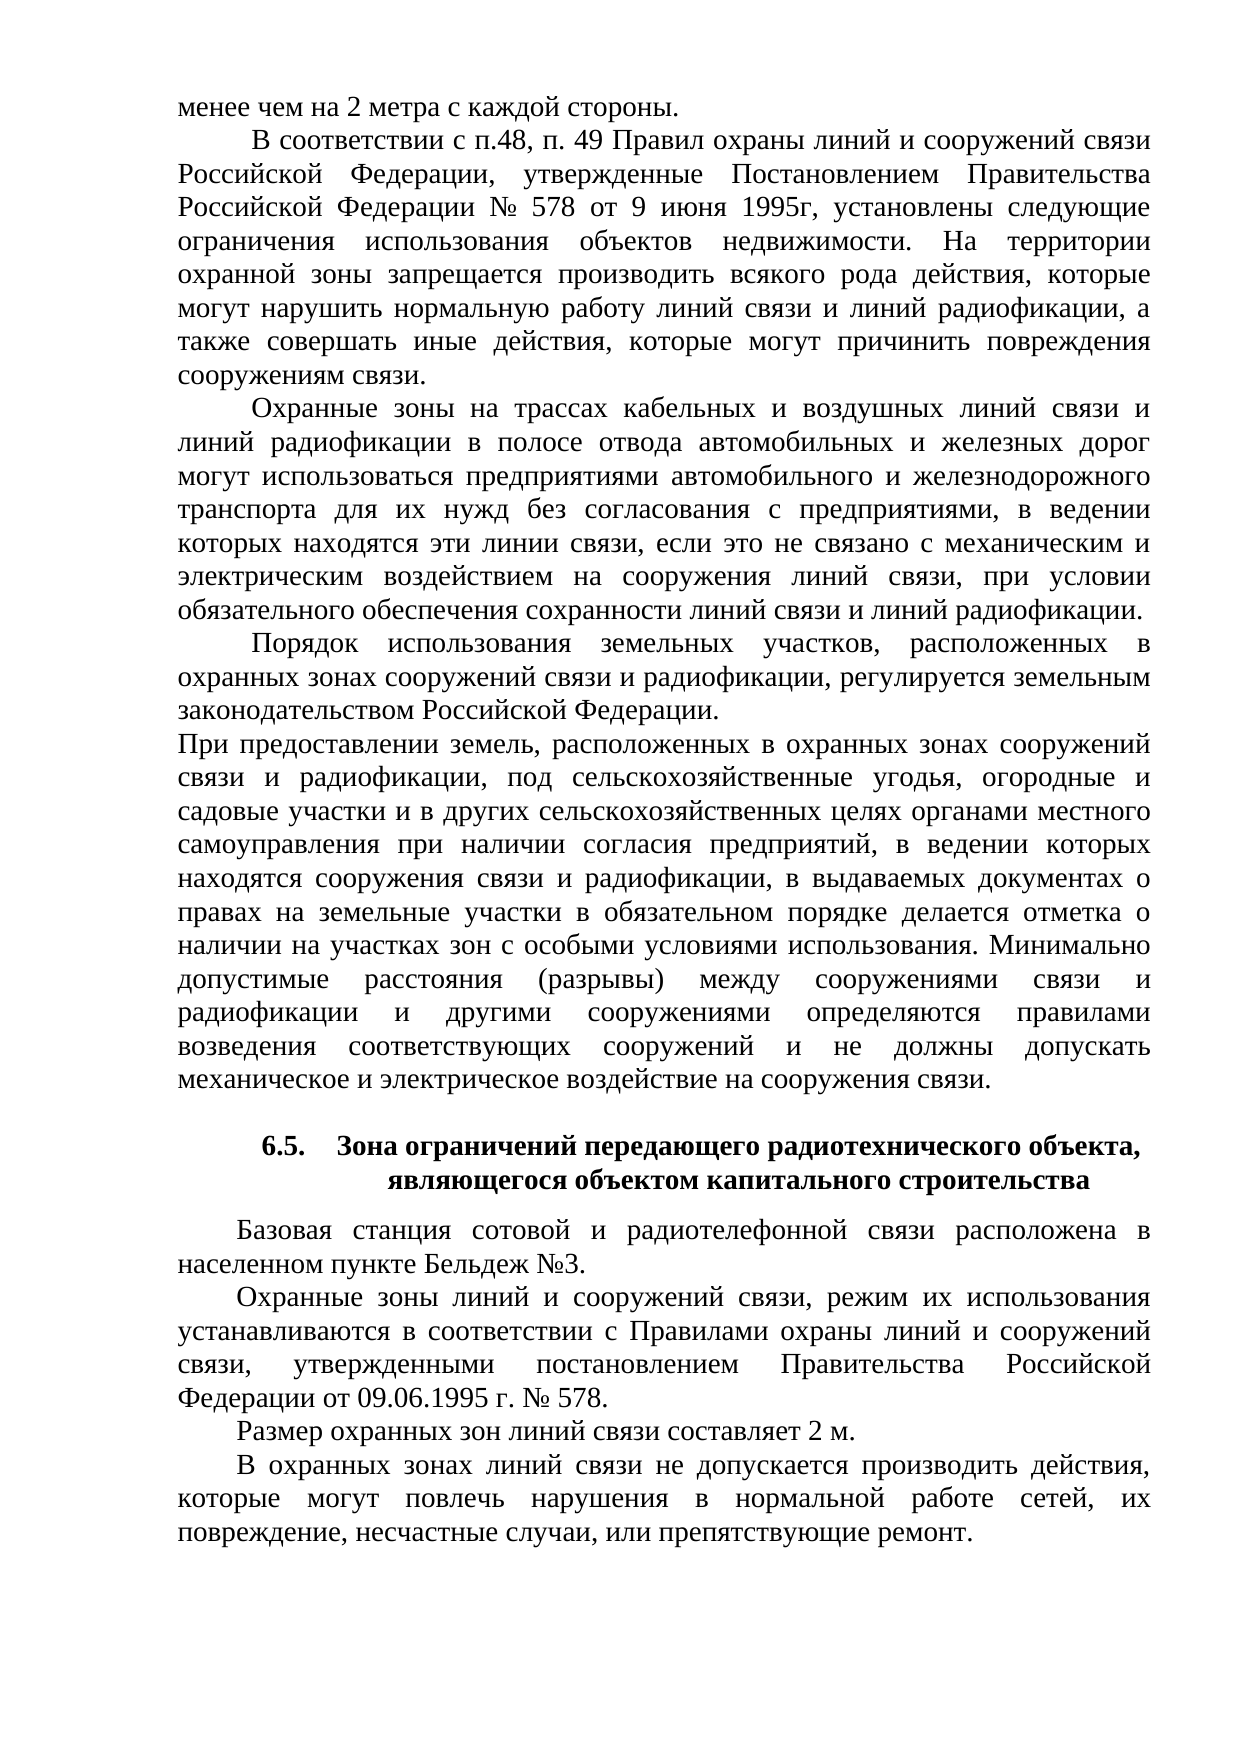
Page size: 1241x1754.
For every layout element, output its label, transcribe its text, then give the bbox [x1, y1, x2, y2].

text Порядок использования земельных участков, расположенных в охранных зонах сооружений связи и радиофикации, регулируется земельным законодательством Российской Федерации. [177, 625, 1152, 726]
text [177, 89, 1152, 122]
text Размер охранных зон линий связи составляет 2 м. [177, 1413, 1152, 1447]
text Охранные зоны линий и сооружений связи, режим их использования устанавливаются в соответствии с Правилами охраны линий и сооружений связи, утвержденными постановлением Правительства Российской Федерации от 09.06.1995 г. № 578. [177, 1279, 1152, 1413]
subtitle Зона ограничений передающего радиотехнического объекта, являющегося объектом капитального строительства [251, 1128, 1152, 1196]
text Базовая станция сотовой и радиотелефонной связи расположена в населенном пункте Бельдеж №3. [177, 1212, 1152, 1279]
text В охранных зонах линий связи не допускается производить действия, которые могут повлечь нарушения в нормальной работе сетей, их повреждение, несчастные случаи, или препятствующие ремонт. [177, 1447, 1152, 1548]
text При предоставлении земель, расположенных в охранных зонах сооружений связи и радиофикации, под сельскохозяйственные угодья, огородные и садовые участки и в других сельскохозяйственных целях органами местного самоуправления при наличии согласия предприятий, в ведении которых находятся сооружения связи и радиофикации, в выдаваемых документах о правах на земельные участки в обязательном порядке делается отметка о наличии на участках зон с особыми условиями использования. Минимально допустимые расстояния (разрывы) между сооружениями связи и радиофикации и другими сооружениями определяются правилами возведения соответствующих сооружений и не должны допускать механическое и электрическое воздействие на сооружения связи. [177, 726, 1152, 1095]
text Охранные зоны на трассах кабельных и воздушных линий связи и линий радиофикации в полосе отвода автомобильных и железных дорог могут использоваться предприятиями автомобильного и железнодорожного транспорта для их нужд без согласования с предприятиями, в ведении которых находятся эти линии связи, если это не связано с механическим и электрическим воздействием на сооружения линий связи, при условии обязательного обеспечения сохранности линий связи и линий радиофикации. [177, 391, 1152, 625]
text В соответствии с п.48, п. 49 Правил охраны линий и сооружений связи Российской Федерации, утвержденные Постановлением Правительства Российской Федерации № 578 от 9 июня 1995г, установлены следующие ограничения использования объектов недвижимости. На территории охранной зоны запрещается производить всякого рода действия, которые могут нарушить нормальную работу линий связи и линий радиофикации, а также совершать иные действия, которые могут причинить повреждения сооружениям связи. [177, 122, 1152, 391]
